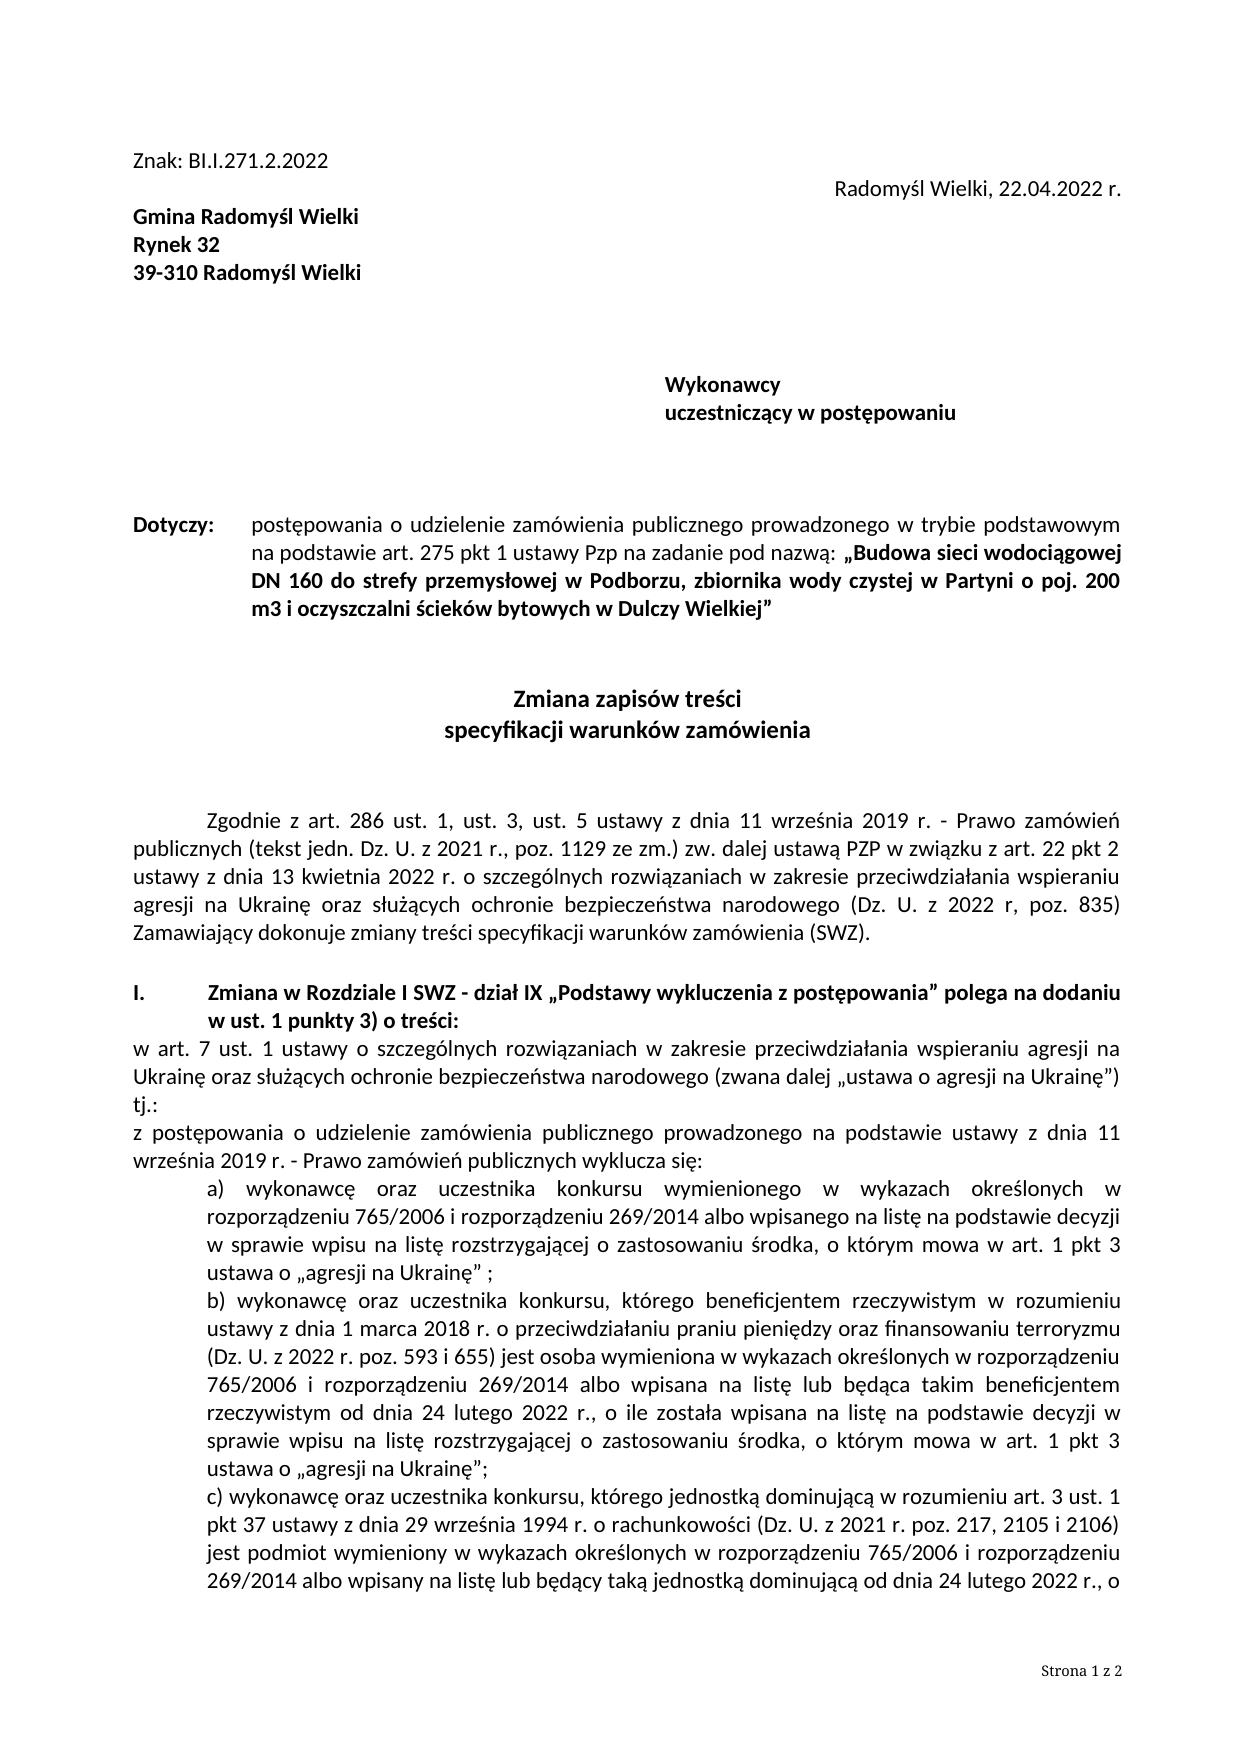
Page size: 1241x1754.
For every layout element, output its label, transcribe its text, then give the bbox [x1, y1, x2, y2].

text 39-310 Radomyśl Wielki [133, 258, 1122, 286]
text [207, 1482, 1122, 1594]
text Wykonawcy [664, 370, 1122, 398]
text Zgodnie z art. 286 ust. 1, ust. 3, ust. 5 ustawy z dnia 11 września 2019 r. - Prawo zamówień publicznych (tekst jedn. Dz. U. z 2021 r., poz. 1129 ze zm.) zw. dalej ustawą PZP w związku z art. 22 pkt 2 ustawy z dnia 13 kwietnia 2022 r. o szczególnych rozwiązaniach w zakresie przeciwdziałania wspieraniu agresji na Ukrainę oraz służących ochronie bezpieczeństwa narodowego (Dz. U. z 2022 r, poz. 835) Zamawiający dokonuje zmiany treści specyfikacji warunków zamówienia (SWZ). [133, 806, 1122, 946]
text a) wykonawcę oraz uczestnika konkursu wymienionego w wykazach określonych w rozporządzeniu 765/2006 i rozporządzeniu 269/2014 albo wpisanego na listę na podstawie decyzji w sprawie wpisu na listę rozstrzygającej o zastosowaniu środka, o którym mowa w art. 1 pkt 3 ustawa o „agresji na Ukrainę” ; [207, 1174, 1122, 1286]
text Dotyczy: postępowania o udzielenie zamówienia publicznego prowadzonego w trybie podstawowym na podstawie art. 275 pkt 1 ustawy Pzp na zadanie pod nazwą: „Budowa sieci wodociągowej DN 160 do strefy przemysłowej w Podborzu, zbiornika wody czystej w Partyni o poj. 200 m3 i oczyszczalni ścieków bytowych w Dulczy Wielkiej” [133, 511, 1122, 623]
text Radomyśl Wielki, 22.04.2022 r. [133, 174, 1122, 202]
text uczestniczący w postępowaniu [664, 398, 1122, 426]
text w art. 7 ust. 1 ustawy o szczególnych rozwiązaniach w zakresie przeciwdziałania wspieraniu agresji na Ukrainę oraz służących ochronie bezpieczeństwa narodowego (zwana dalej „ustawa o agresji na Ukrainę”) tj.: [133, 1034, 1122, 1118]
list Zmiana w Rozdziale I SWZ - dział IX „Podstawy wykluczenia z postępowania” polega na dodaniu w ust. 1 punkty 3) o treści: [133, 978, 1122, 1034]
text specyfikacji warunków zamówienia [133, 714, 1122, 745]
text Gmina Radomyśl Wielki [133, 202, 1122, 230]
text Zmiana zapisów treści [133, 684, 1122, 714]
text Znak: BI.I.271.2.2022 [133, 146, 1122, 174]
text b) wykonawcę oraz uczestnika konkursu, którego beneficjentem rzeczywistym w rozumieniu ustawy z dnia 1 marca 2018 r. o przeciwdziałaniu praniu pieniędzy oraz finansowaniu terroryzmu (Dz. U. z 2022 r. poz. 593 i 655) jest osoba wymieniona w wykazach określonych w rozporządzeniu 765/2006 i rozporządzeniu 269/2014 albo wpisana na listę lub będąca takim beneficjentem rzeczywistym od dnia 24 lutego 2022 r., o ile została wpisana na listę na podstawie decyzji w sprawie wpisu na listę rozstrzygającej o zastosowaniu środka, o którym mowa w art. 1 pkt 3 ustawa o „agresji na Ukrainę”; [207, 1286, 1122, 1482]
text z postępowania o udzielenie zamówienia publicznego prowadzonego na podstawie ustawy z dnia 11 września 2019 r. - Prawo zamówień publicznych wyklucza się: [133, 1118, 1122, 1174]
text Rynek 32 [133, 230, 1122, 258]
